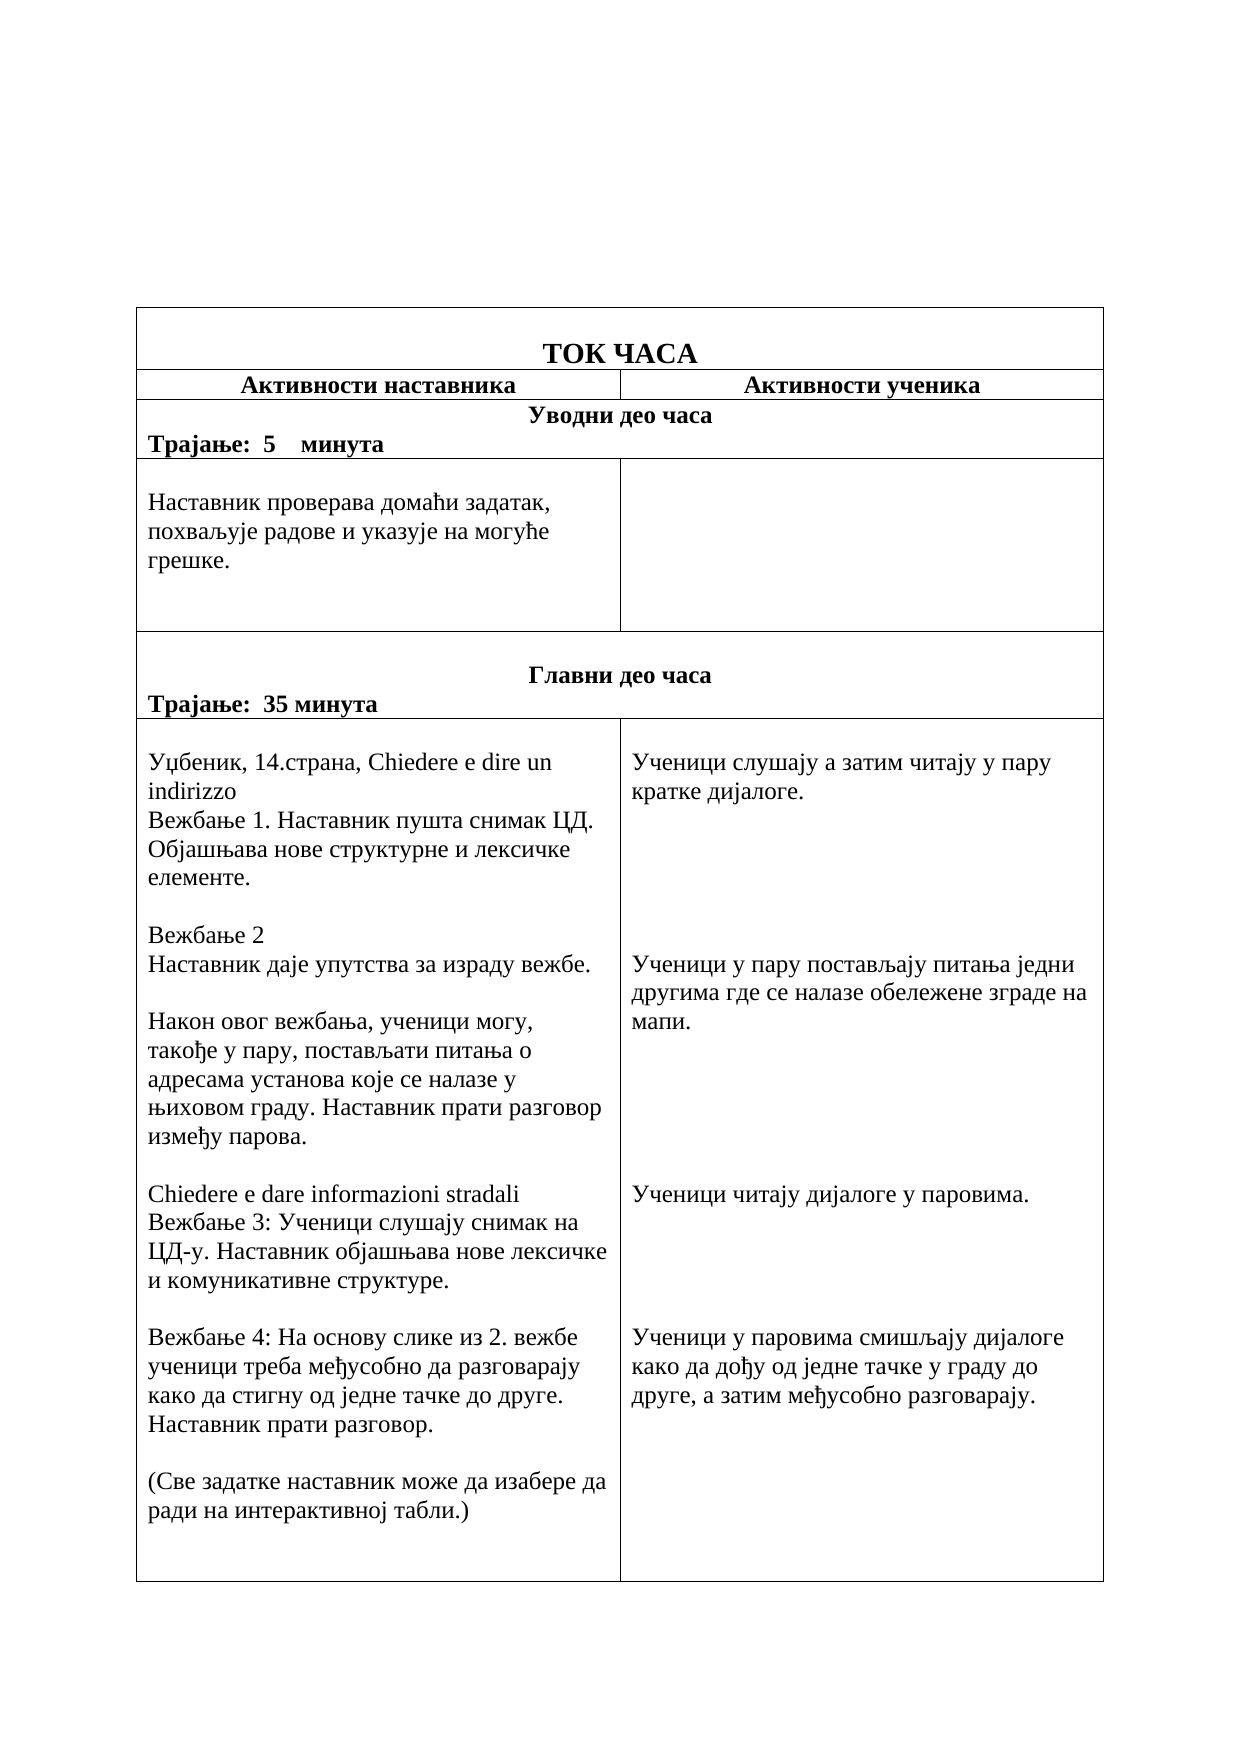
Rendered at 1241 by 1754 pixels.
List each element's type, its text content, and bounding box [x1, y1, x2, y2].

table_header ТОК ЧАСА [137, 308, 1103, 369]
table_cell Главни део часа Трајање: 35 минута [137, 632, 1103, 718]
table_cell Уводни део часа Трајање: 5 минута [137, 400, 1103, 458]
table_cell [621, 719, 1103, 1581]
table_cell Активности ученика [621, 370, 1103, 399]
table_cell [621, 459, 1103, 631]
table_cell Наставник проверава домаћи задатак, похваљује радове и указује на могуће грешке. [137, 459, 620, 631]
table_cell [137, 719, 620, 1581]
table_cell Активности наставника [137, 370, 620, 399]
